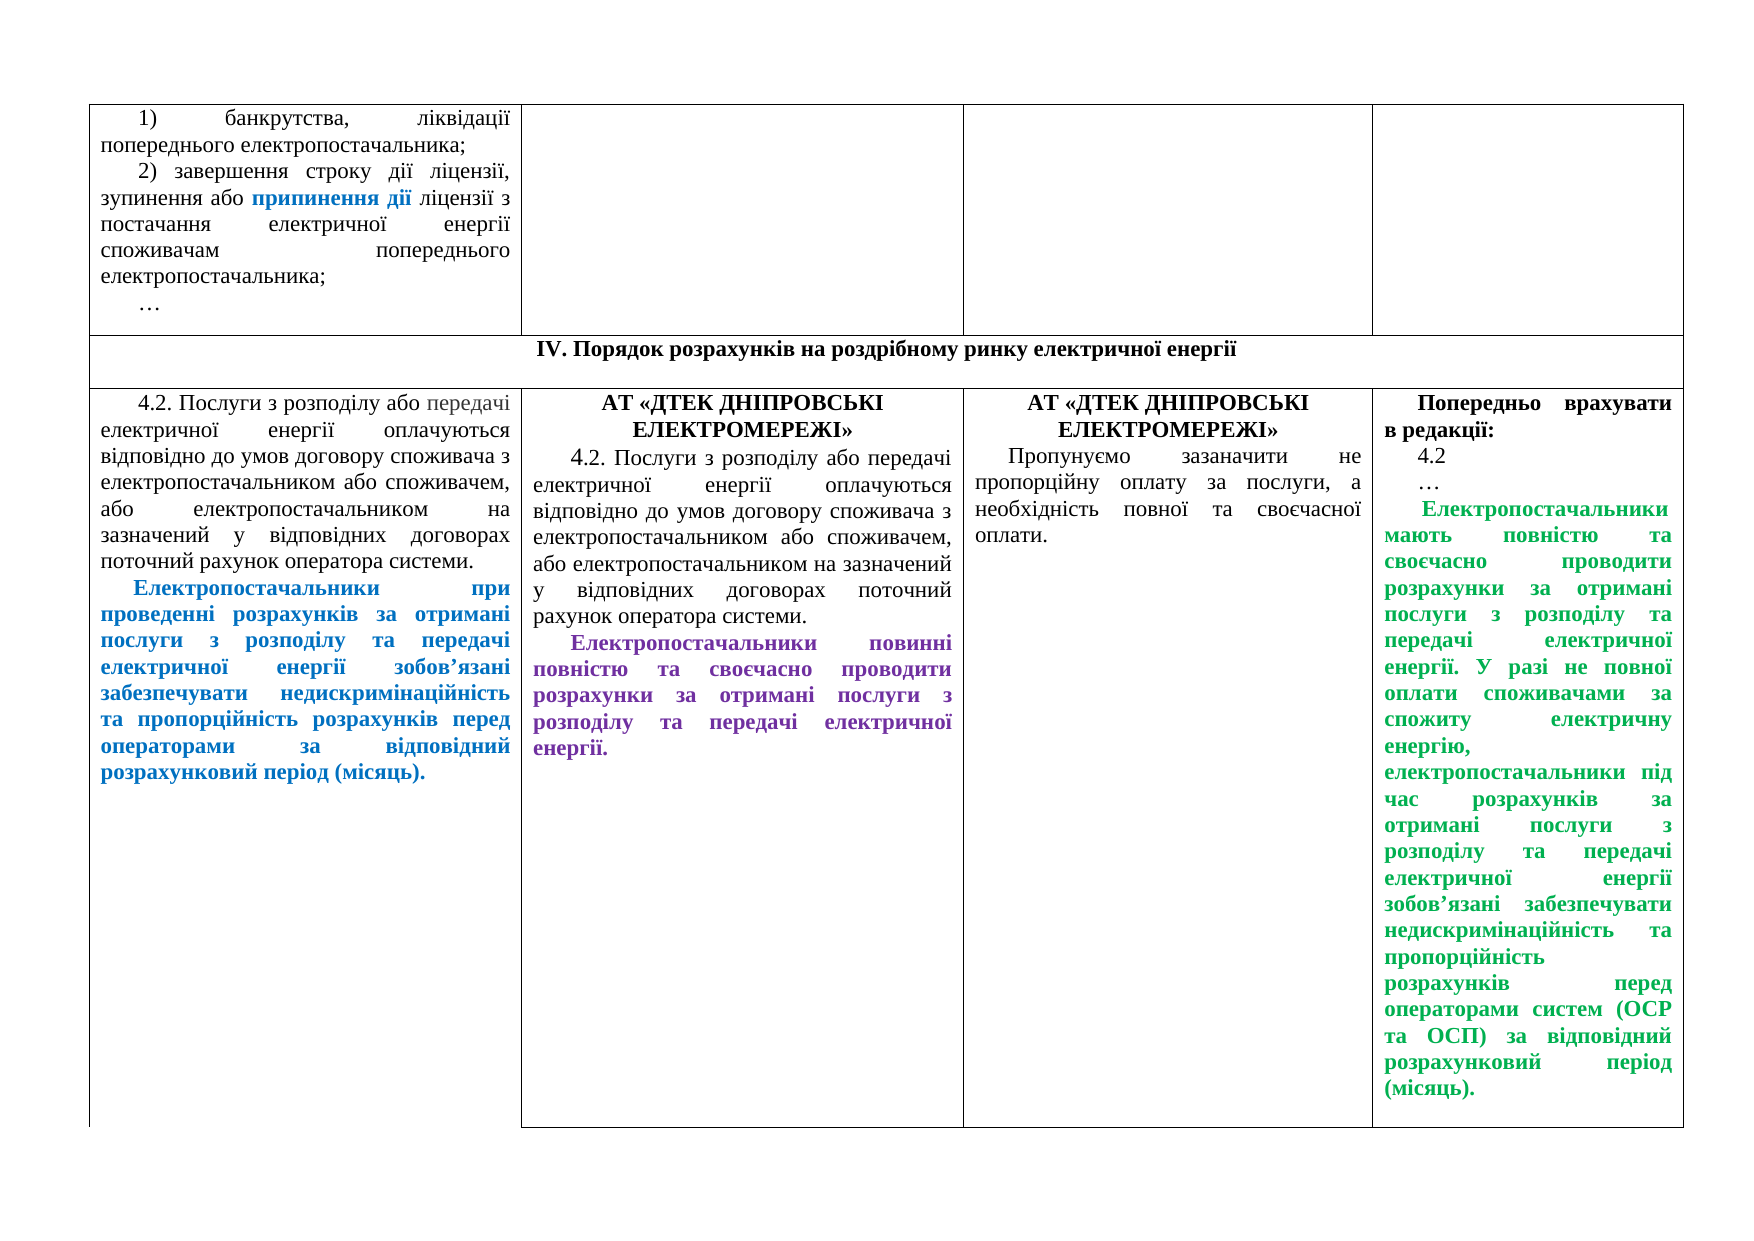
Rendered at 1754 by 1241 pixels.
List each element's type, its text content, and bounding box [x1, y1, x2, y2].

table_cell АТ «ДТЕК ДНІПРОВСЬКІ ЕЛЕКТРОМЕРЕЖІ» Пропунуємо зазаначити не пропорційну оплату за послуги, а необхідність повної та своєчасної оплати. [964, 389, 1372, 1127]
table_cell [522, 105, 963, 334]
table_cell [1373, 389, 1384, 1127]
table_cell 4.2. Послуги з розподілу або передачі електричної енергії оплачуються відповідно до умов договору споживача з електропостачальником або споживачем, або електропостачальником на зазначений у відповідних договорах поточний рахунок оператора системи. Електропостачальники при проведенні розрахунків за отримані послуги з розподілу та передачі електричної енергії зобов’язані забезпечувати недискримінаційність та пропорційність розрахунків перед операторами за відповідний розрахунковий період (місяць). [90, 389, 521, 1127]
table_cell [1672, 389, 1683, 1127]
table_cell IV. Порядок розрахунків на роздрібному ринку електричної енергії [90, 336, 1683, 388]
table_cell [964, 105, 1372, 334]
table_cell АТ «ДТЕК ДНІПРОВСЬКІ ЕЛЕКТРОМЕРЕЖІ» 4.2. Послуги з розподілу або передачі електричної енергії оплачуються відповідно до умов договору споживача з електропостачальником або споживачем, або електропостачальником на зазначений у відповідних договорах поточний рахунок оператора системи. Електропостачальники повинні повністю та своєчасно проводити розрахунки за отримані послуги з розподілу та передачі електричної енергії. [522, 389, 963, 1127]
table_cell [1373, 105, 1683, 334]
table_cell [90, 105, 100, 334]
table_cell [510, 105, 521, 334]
